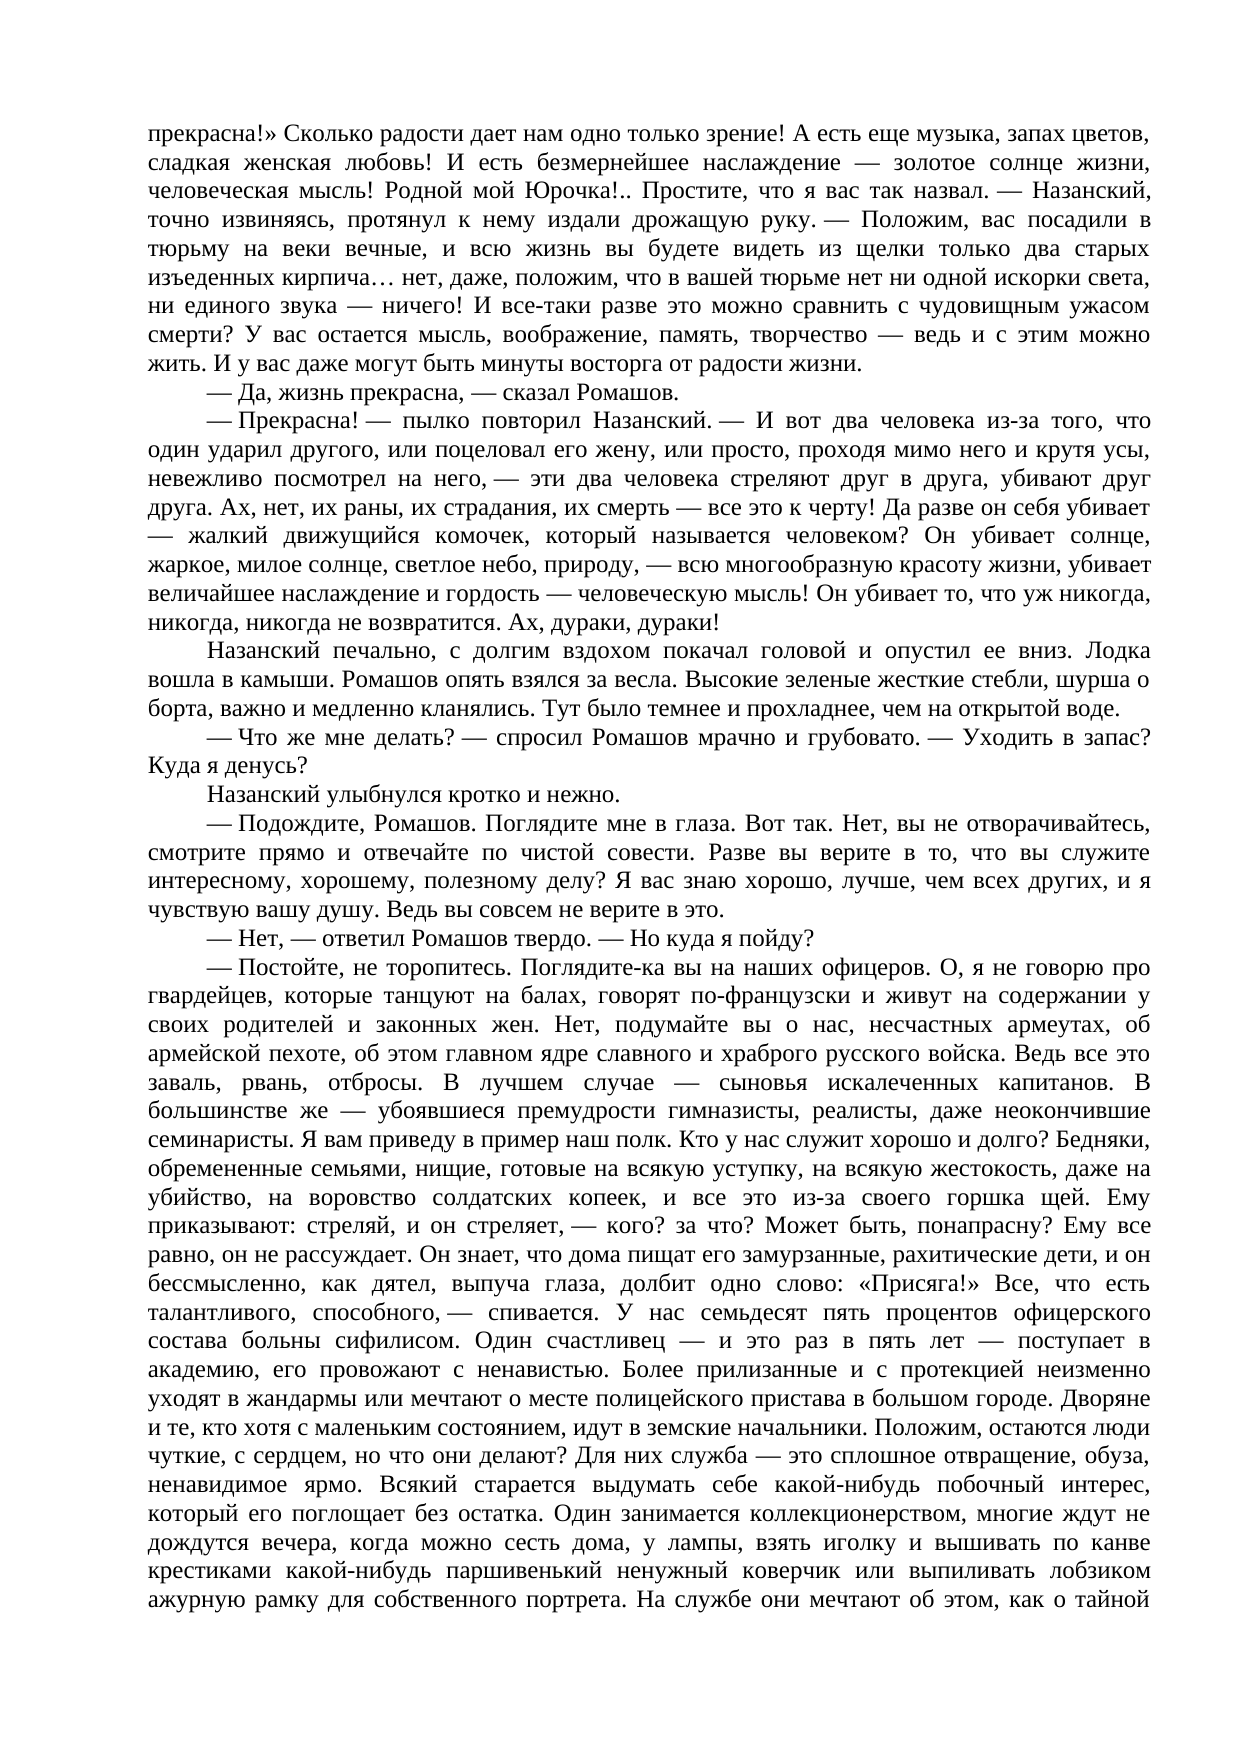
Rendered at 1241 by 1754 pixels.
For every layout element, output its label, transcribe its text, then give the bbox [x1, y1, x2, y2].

text Назанский печально, с долгим вздохом покачал головой и опустил ее вниз. Лодка вошла в камыши. Ромашов опять взялся за весла. Высокие зеленые жесткие стебли, шурша о борта, важно и медленно кланялись. Тут было темнее и прохладнее, чем на открытой воде. [148, 636, 1152, 722]
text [148, 952, 1152, 1613]
text — Что же мне делать? — спросил Ромашов мрачно и грубовато. — Уходить в запас? Куда я денусь? [148, 722, 1152, 779]
text Назанский улыбнулся кротко и нежно. [148, 779, 1152, 808]
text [148, 118, 1152, 377]
text — Прекрасна! — пылко повторил Назанский. — И вот два человека из-за того, что один ударил другого, или поцеловал его жену, или просто, проходя мимо него и крутя усы, невежливо посмотрел на него, — эти два человека стреляют друг в друга, убивают друг друга. Ах, нет, их раны, их страдания, их смерть — все это к черту! Да разве он себя убивает — жалкий движущийся комочек, который называется человеком? Он убивает солнце, жаркое, милое солнце, светлое небо, природу, — всю многообразную красоту жизни, убивает величайшее наслаждение и гордость — человеческую мысль! Он убивает то, что уж никогда, никогда, никогда не возвратится. Ах, дураки, дураки! [148, 406, 1152, 636]
text — Подождите, Ромашов. Поглядите мне в глаза. Вот так. Нет, вы не отворачивайтесь, смотрите прямо и отвечайте по чистой совести. Разве вы верите в то, что вы служите интересному, хорошему, полезному делу? Я вас знаю хорошо, лучше, чем всех других, и я чувствую вашу душу. Ведь вы совсем не верите в это. [148, 808, 1152, 923]
text — Нет, — ответил Ромашов твердо. — Но куда я пойду? [148, 923, 1152, 952]
text — Да, жизнь прекрасна, — сказал Ромашов. [148, 377, 1152, 406]
